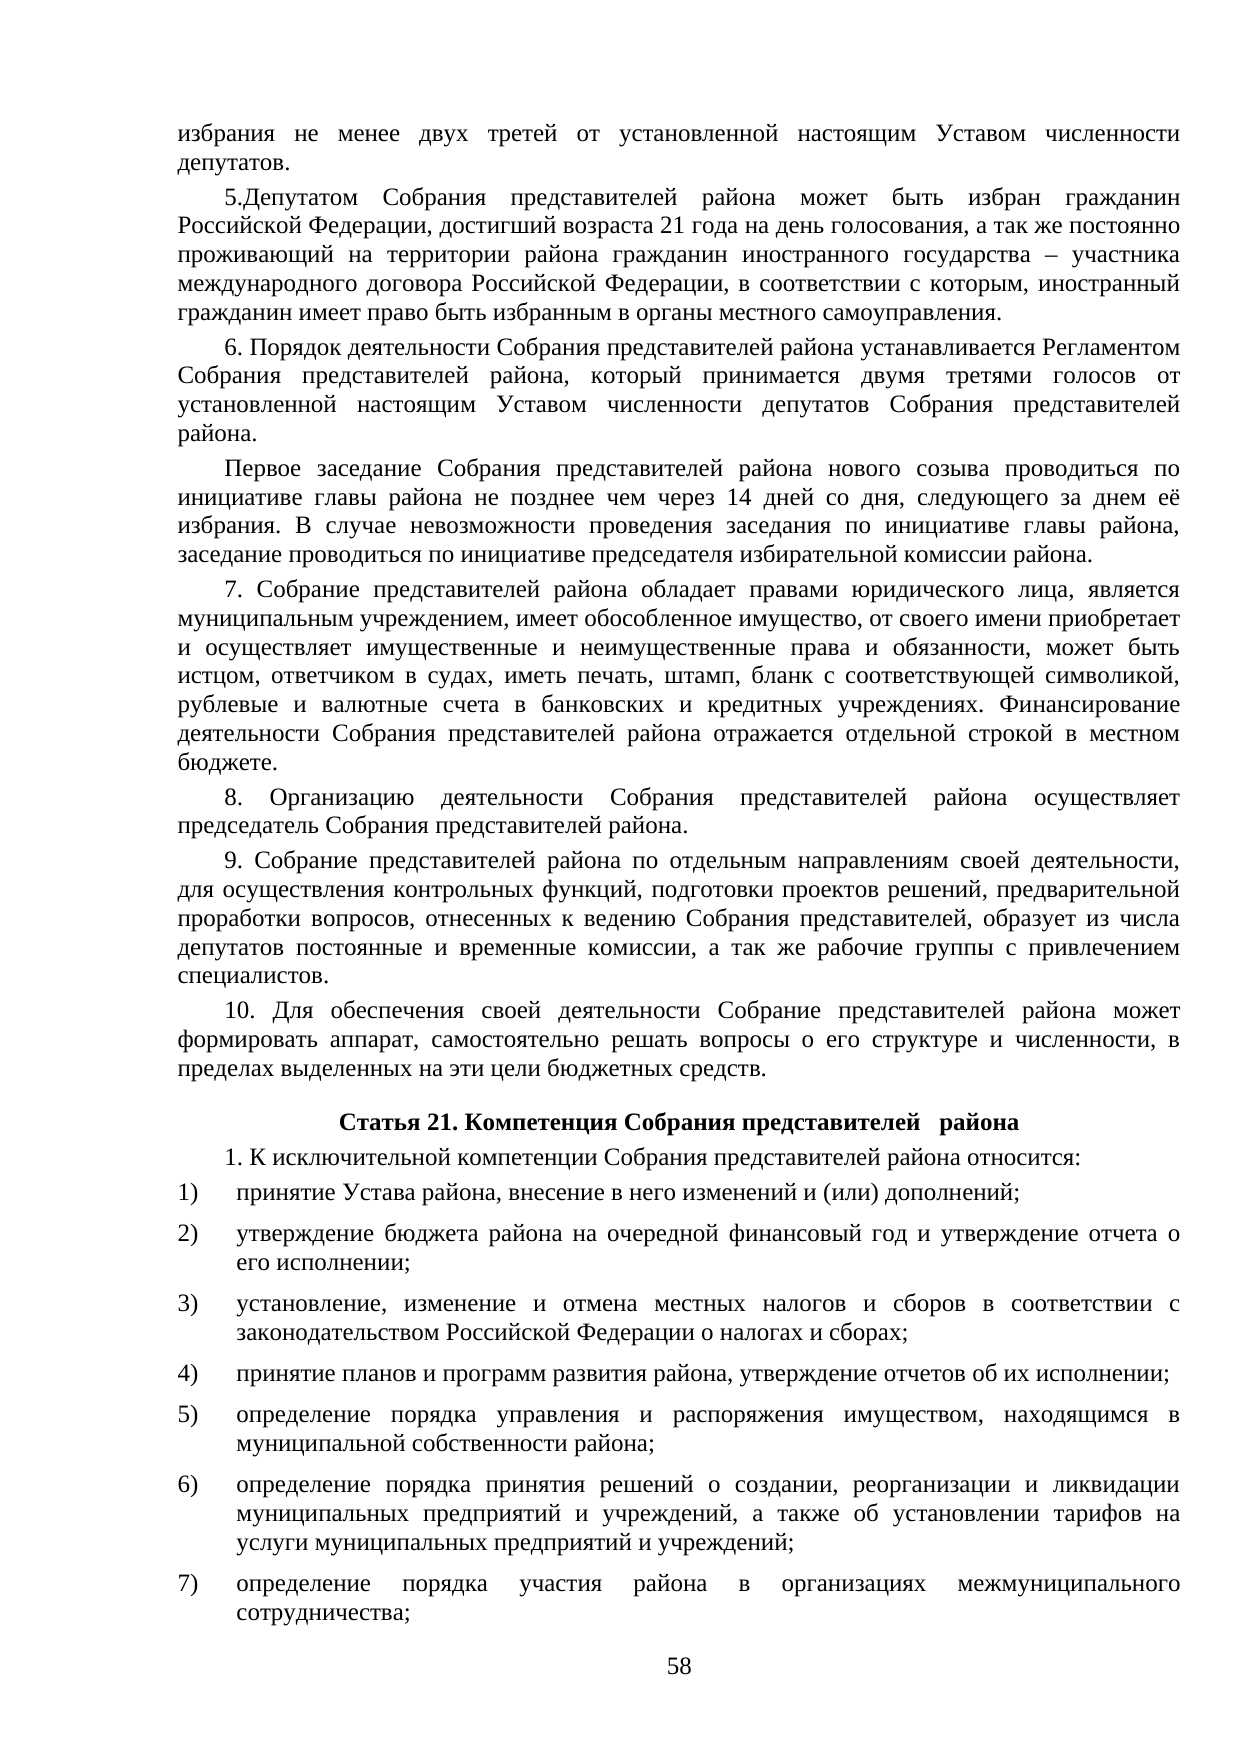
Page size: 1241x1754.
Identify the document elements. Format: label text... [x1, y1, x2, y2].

list установление, изменение и отмена местных налогов и сборов в соответствии с законодательством Российской Федерации о налогах и сборах; [177, 1288, 1181, 1346]
text 8. Организацию деятельности Собрания представителей района осуществляет председатель Собрания представителей района. [177, 782, 1181, 839]
list утверждение бюджета района на очередной финансовый год и утверждение отчета о его исполнении; [177, 1218, 1181, 1276]
text 9. Собрание представителей района по отдельным направлениям своей деятельности, для осуществления контрольных функций, подготовки проектов решений, предварительной проработки вопросов, отнесенных к ведению Собрания представителей, образует из числа депутатов постоянные и временные комиссии, а так же рабочие группы с привлечением специалистов. [177, 846, 1181, 989]
text Статья 21. Компетенция Собрания представителей района [177, 1107, 1181, 1136]
text 7. Собрание представителей района обладает правами юридического лица, является муниципальным учреждением, имеет обособленное имущество, от своего имени приобретает и осуществляет имущественные и неимущественные права и обязанности, может быть истцом, ответчиком в судах, иметь печать, штамп, бланк с соответствующей символикой, рублевые и валютные счета в банковских и кредитных учреждениях. Финансирование деятельности Собрания представителей района отражается отдельной строкой в местном бюджете. [177, 574, 1181, 776]
text 1. К исключительной компетенции Собрания представителей района относится: [177, 1142, 1181, 1171]
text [177, 118, 1181, 176]
text Первое заседание Собрания представителей района нового созыва проводиться по инициативе главы района не позднее чем через 14 дней со дня, следующего за днем её избрания. В случае невозможности проведения заседания по инициативе главы района, заседание проводиться по инициативе председателя избирательной комиссии района. [177, 453, 1181, 568]
text 10. Для обеспечения своей деятельности Собрание представителей района может формировать аппарат, самостоятельно решать вопросы о его структуре и численности, в пределах выделенных на эти цели бюджетных средств. [177, 996, 1181, 1082]
text 6. Порядок деятельности Собрания представителей района устанавливается Регламентом Собрания представителей района, который принимается двумя третями голосов от установленной настоящим Уставом численности депутатов Собрания представителей района. [177, 332, 1181, 447]
list принятие Устава района, внесение в него изменений и (или) дополнений; [177, 1177, 1181, 1206]
list определение порядка управления и распоряжения имуществом, находящимся в муниципальной собственности района; [177, 1399, 1181, 1457]
text 5.Депутатом Собрания представителей района может быть избран гражданин Российской Федерации, достигший возраста 21 года на день голосования, а так же постоянно проживающий на территории района гражданин иностранного государства – участника международного договора Российской Федерации, в соответствии с которым, иностранный гражданин имеет право быть избранным в органы местного самоуправления. [177, 182, 1181, 326]
list определение порядка принятия решений о создании, реорганизации и ликвидации муниципальных предприятий и учреждений, а также об установлении тарифов на услуги муниципальных предприятий и учреждений; [177, 1469, 1181, 1556]
list определение порядка участия района в организациях межмуниципального сотрудничества; [177, 1568, 1181, 1626]
list принятие планов и программ развития района, утверждение отчетов об их исполнении; [177, 1358, 1181, 1387]
